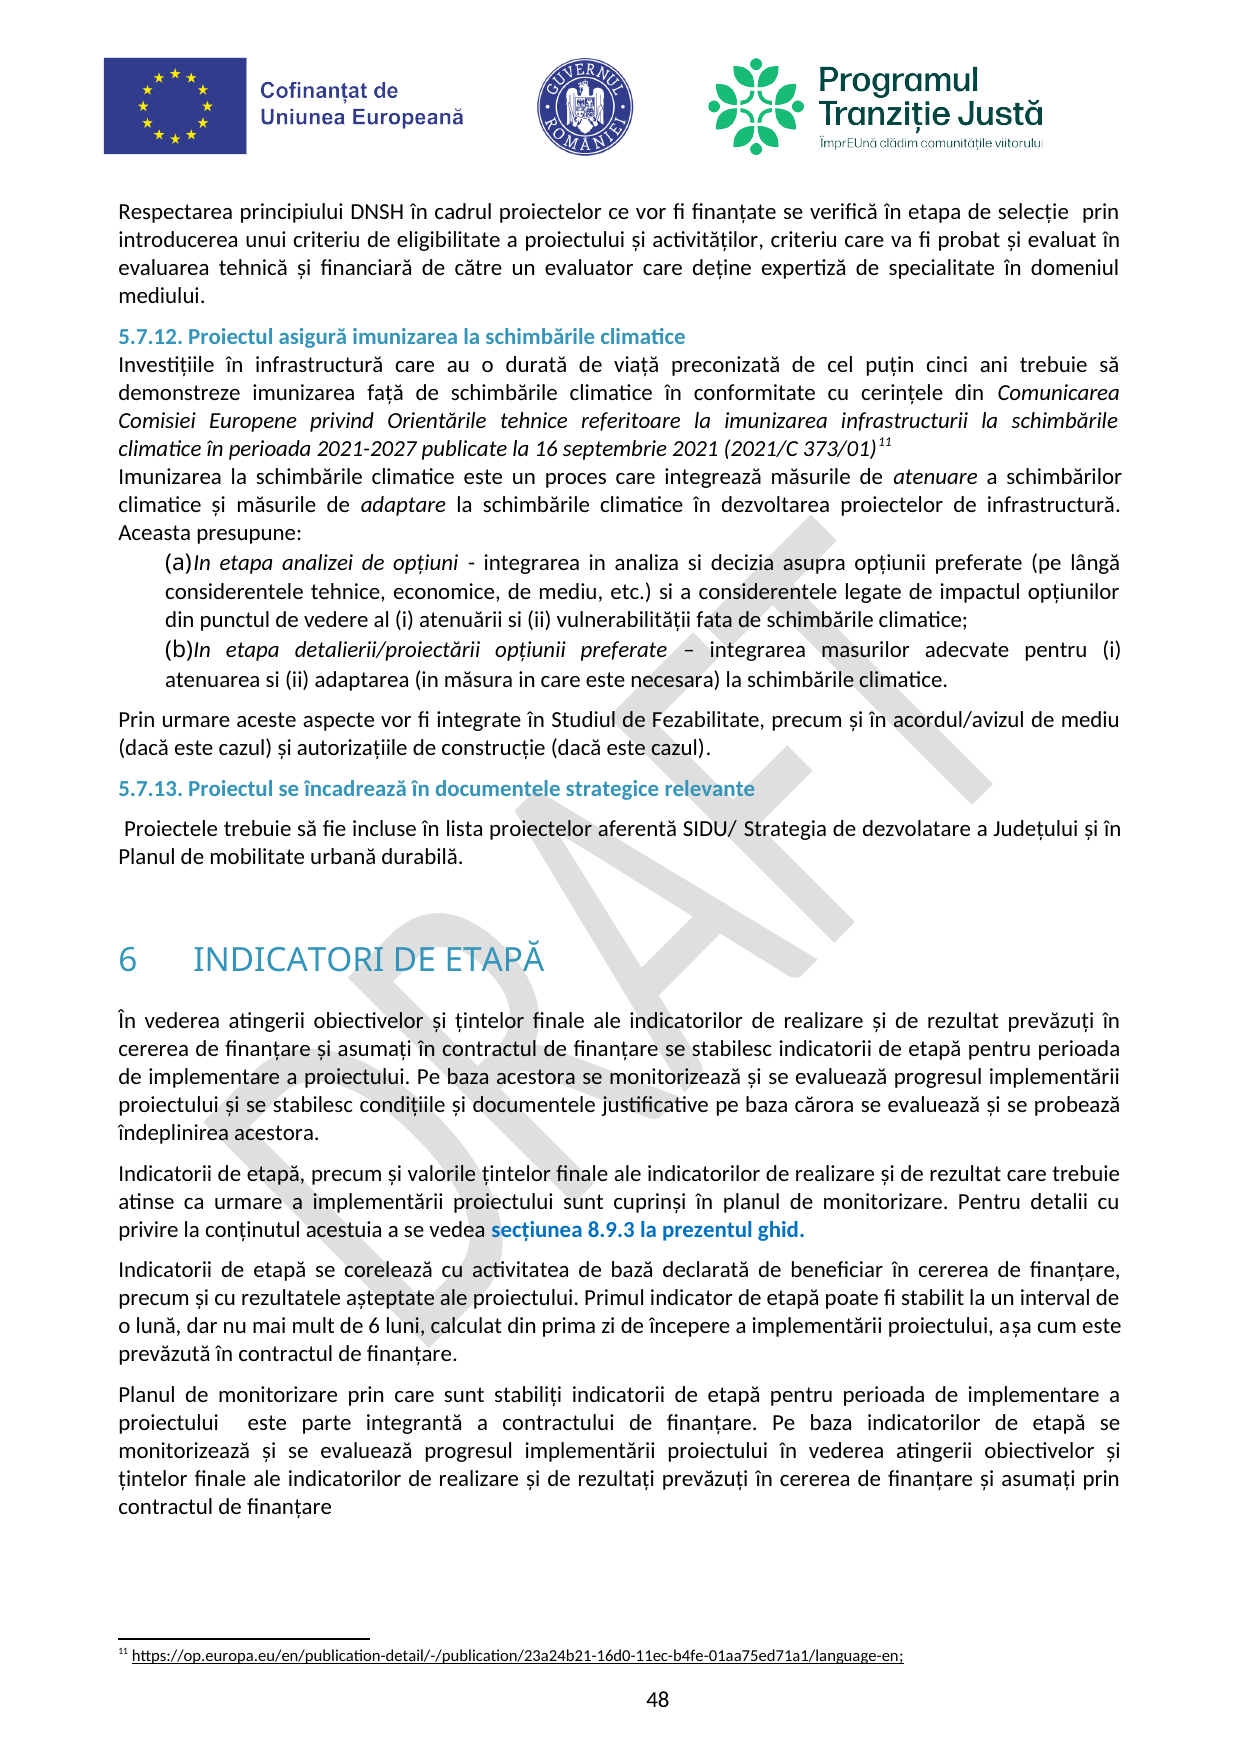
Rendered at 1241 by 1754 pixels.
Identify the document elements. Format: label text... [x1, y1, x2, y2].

text Respectarea principiului DNSH în cadrul proiectelor ce vor fi finanțate se verifică în etapa de selecție prin introducerea unui criteriu de eligibilitate a proiectului și activităților, criteriu care va fi probat și evaluat în evaluarea tehnică și financiară de către un evaluator care deține expertiză de specialitate în domeniul mediului. [118, 197, 1122, 309]
list In etapa detalierii/proiectării opțiunii preferate – integrarea masurilor adecvate pentru (i) atenuarea si (ii) adaptarea (in măsura in care este necesara) la schimbările climatice. [165, 633, 1122, 693]
text Investițiile în infrastructură care au o durată de viață preconizată de cel puțin cinci ani trebuie să demonstreze imunizarea față de schimbările climatice în conformitate cu cerințele din Comunicarea Comisiei Europene privind Orientările tehnice referitoare la imunizarea infrastructurii la schimbările climatice în perioada 2021-2027 publicate la 16 septembrie 2021 (2021/C 373/01) [118, 350, 1122, 462]
text Planul de monitorizare prin care sunt stabiliți indicatorii de etapă pentru perioada de implementare a proiectului este parte integrantă a contractului de finanțare. Pe baza indicatorilor de etapă se monitorizează și se evaluează progresul implementării proiectului în vederea atingerii obiectivelor și țintelor finale ale indicatorilor de realizare și de rezultați prevăzuți în cererea de finanțare și asumați prin contractul de finanțare [118, 1380, 1122, 1520]
list In etapa analizei de opțiuni - integrarea in analiza si decizia asupra opțiunii preferate (pe lângă considerentele tehnice, economice, de mediu, etc.) si a considerentele legate de impactul opțiunilor din punctul de vedere al (i) atenuării si (ii) vulnerabilității fata de schimbările climatice; [165, 546, 1122, 633]
text Imunizarea la schimbările climatice este un proces care integrează măsurile de atenuare a schimbărilor climatice și măsurile de adaptare la schimbările climatice în dezvoltarea proiectelor de infrastructură. Aceasta presupune: [118, 462, 1122, 546]
text Prin urmare aceste aspecte vor fi integrate în Studiul de Fezabilitate, precum și în acordul/avizul de mediu (dacă este cazul) și autorizațiile de construcție (dacă este cazul). [118, 705, 1122, 761]
text 5.7.12. Proiectul asigură imunizarea la schimbările climatice [118, 322, 1122, 350]
text Proiectele trebuie să fie incluse în lista proiectelor aferentă SIDU/ Strategia de dezvolatare a Județului și în Planul de mobilitate urbană durabilă. [118, 814, 1122, 870]
text Indicatorii de etapă se corelează cu activitatea de bază declarată de beneficiar în cererea de finanțare, precum şi cu rezultatele așteptate ale proiectului. Primul indicator de etapă poate fi stabilit la un interval de o lună, dar nu mai mult de 6 luni, calculat din prima zi de începere a implementării proiectului, aşa cum este prevăzută în contractul de finanțare. [118, 1255, 1122, 1367]
subtitle INDICATORI DE ETAPĂ [118, 936, 1122, 981]
text În vederea atingerii obiectivelor și țintelor finale ale indicatorilor de realizare și de rezultat prevăzuți în cererea de finanțare și asumați în contractul de finanțare se stabilesc indicatorii de etapă pentru perioada de implementare a proiectului. Pe baza acestora se monitorizează și se evaluează progresul implementării proiectului și se stabilesc condițiile și documentele justificative pe baza cărora se evaluează și se probează îndeplinirea acestora. [118, 1006, 1122, 1146]
text 5.7.13. Proiectul se încadrează în documentele strategice relevante [118, 774, 1122, 802]
text Indicatorii de etapă, precum și valorile țintelor finale ale indicatorilor de realizare și de rezultat care trebuie atinse ca urmare a implementării proiectului sunt cuprinși în planul de monitorizare. Pentru detalii cu privire la conținutul acestuia a se vedea secțiunea 8.9.3 la prezentul ghid. [118, 1159, 1122, 1243]
